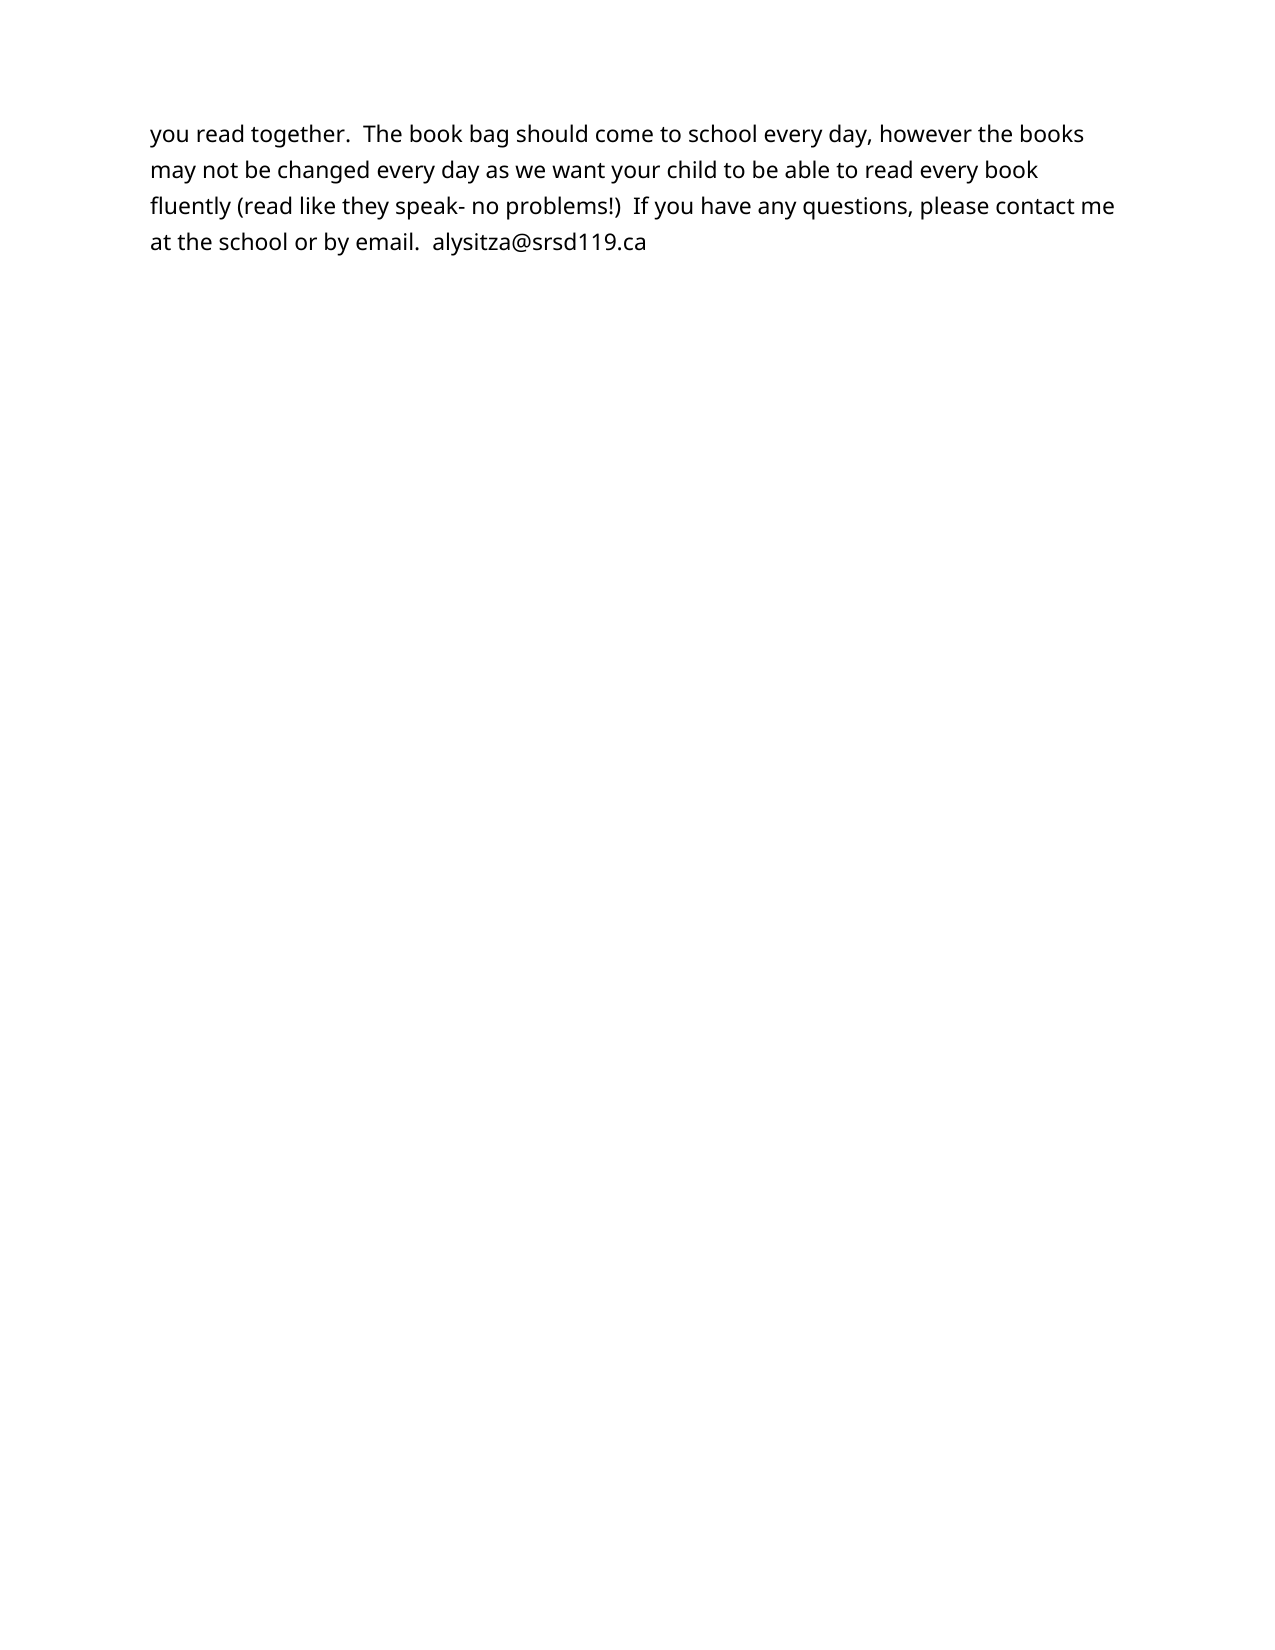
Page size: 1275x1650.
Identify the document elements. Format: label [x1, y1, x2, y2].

text [150, 118, 1125, 257]
